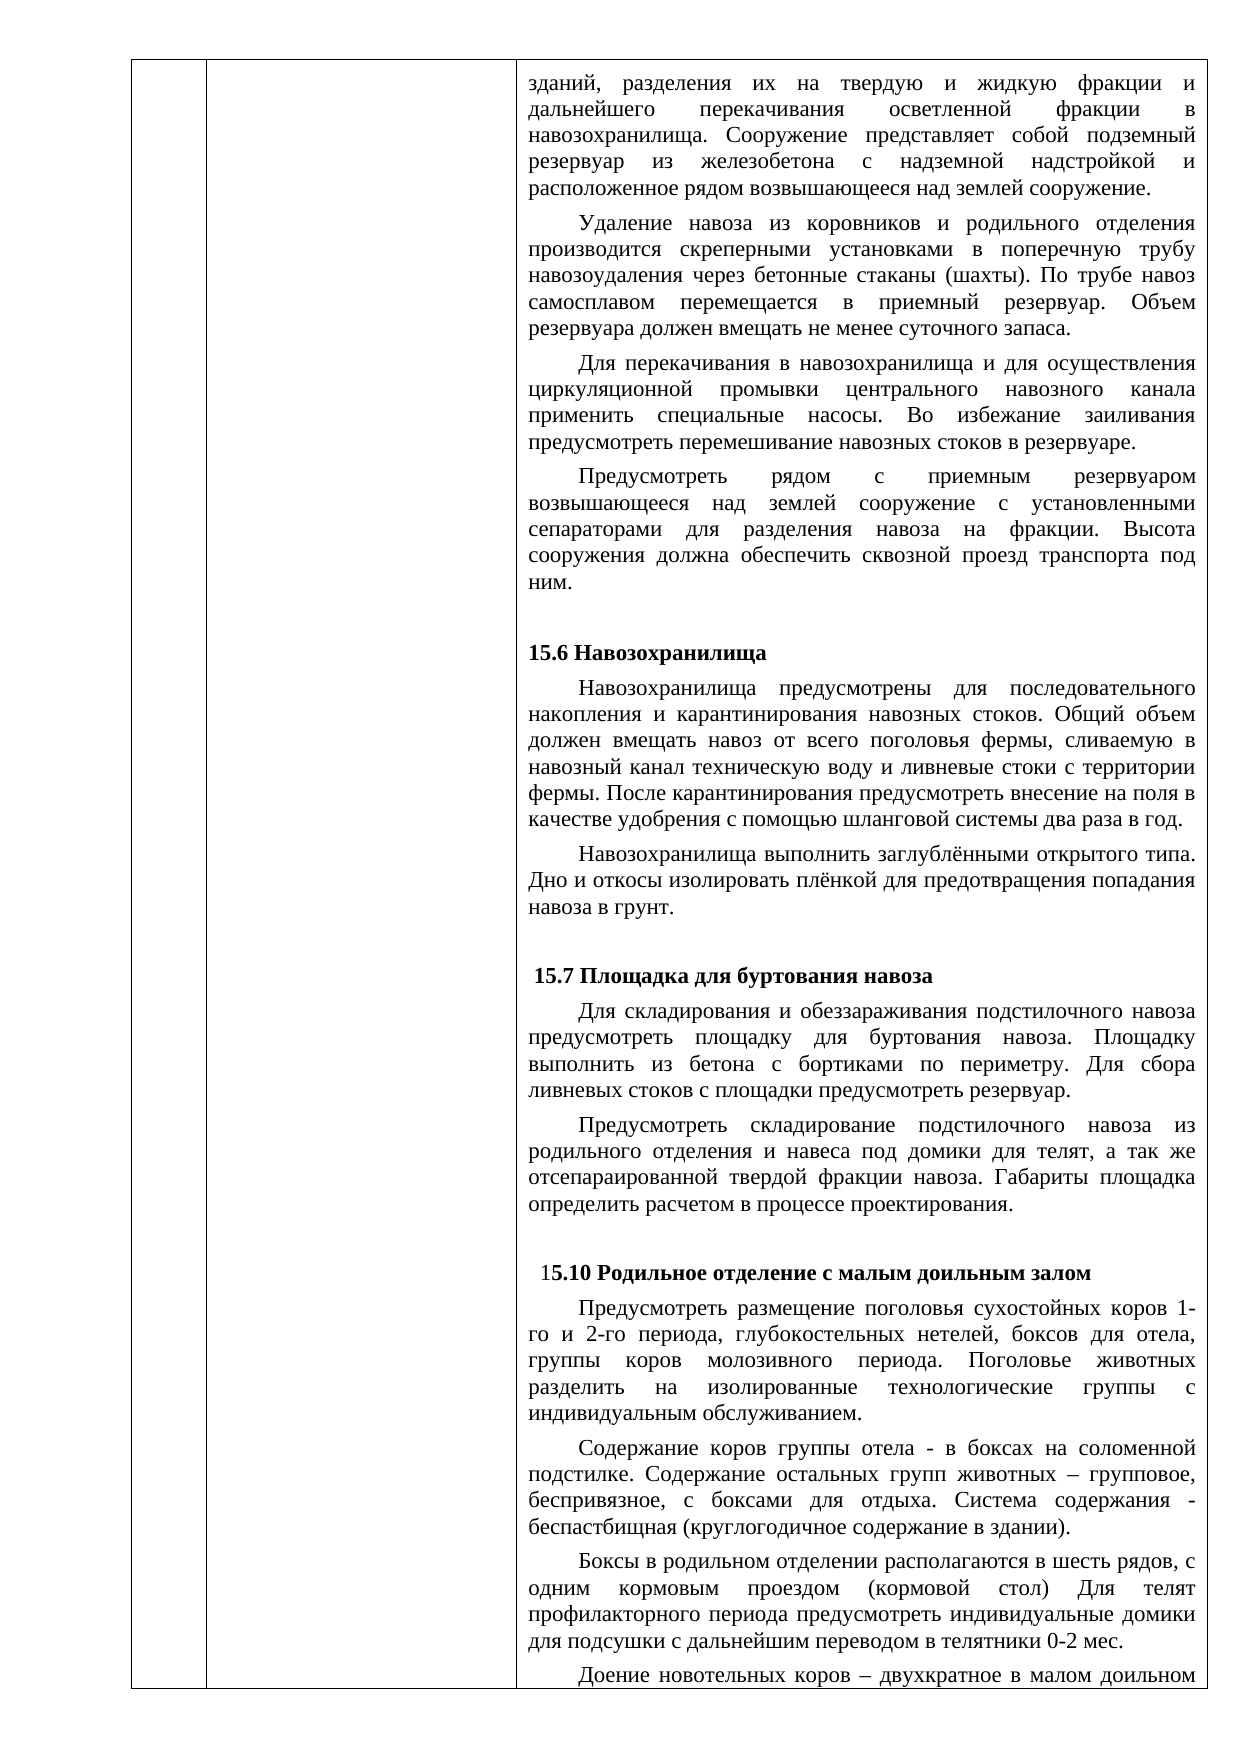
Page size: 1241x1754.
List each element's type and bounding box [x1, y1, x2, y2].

table_cell [132, 60, 206, 1688]
table_cell [517, 60, 1207, 1688]
table_cell [207, 60, 516, 1688]
